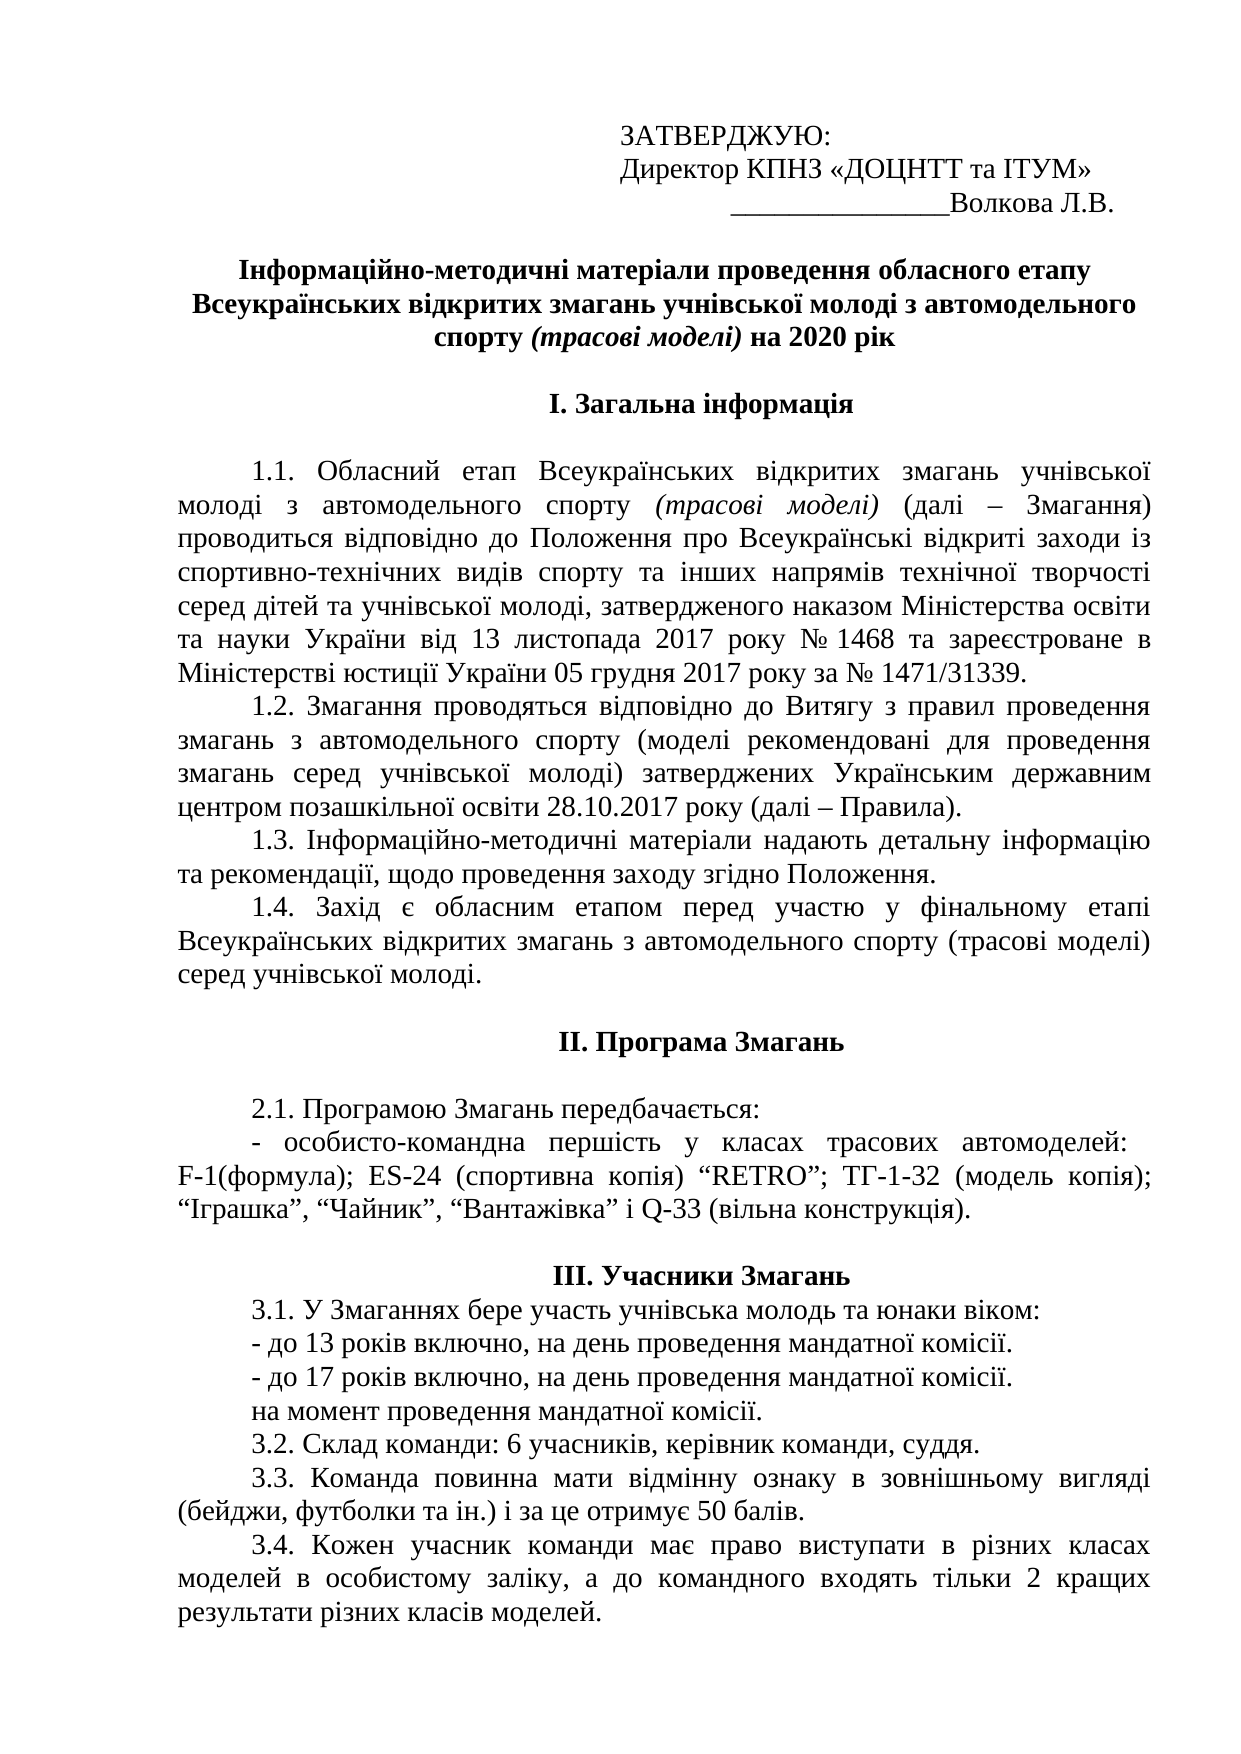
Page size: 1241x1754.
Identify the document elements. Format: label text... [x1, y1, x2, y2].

text 2.1. Програмою Змагань передбачається: [177, 1091, 1152, 1124]
text 3.1. У Змаганнях бере участь учнівська молодь та юнаки віком: [177, 1292, 1152, 1326]
text ЗАТВЕРДЖУЮ: [546, 118, 1152, 152]
text на момент проведення мандатної комісії. [177, 1393, 1152, 1426]
text 1.4. Захід є обласним етапом перед участю у фінальному етапі Всеукраїнських відкритих змагань з автомодельного спорту (трасові моделі) серед учнівської молоді. [177, 889, 1152, 990]
text _______________Волкова Л.В. [620, 185, 1152, 219]
text Інформаційно-методичні матеріали проведення обласного етапу Всеукраїнських відкритих змагань учнівської молоді з автомодельного спорту (трасові моделі) на 2020 рік [177, 252, 1152, 353]
text 3.4. Кожен учасник команди має право виступати в різних класах моделей в особистому заліку, а до командного входять тільки 2 кращих результати різних класів моделей. [177, 1527, 1152, 1627]
text Директор КПНЗ «ДОЦНТТ та ІТУМ» [546, 152, 1152, 185]
text ІІ. Програма Змагань [177, 1024, 1152, 1057]
text - до 17 років включно, на день проведення мандатної комісії. [177, 1359, 1152, 1393]
text І. Загальна інформація [177, 386, 1152, 420]
text 1.3. Інформаційно-методичні матеріали надають детальну інформацію та рекомендації, щодо проведення заходу згідно Положення. [177, 822, 1152, 889]
text - до 13 років включно, на день проведення мандатної комісії. [177, 1326, 1152, 1359]
text - особисто-командна першість у класах трасових автомоделей: F-1(формула); ЕS-24 (спортивна копія) “RETRO”; ТГ-1-32 (модель копія); “Іграшка”, “Чайник”, “Вантажівка” і Q-33 (вільна конструкція). [177, 1124, 1152, 1225]
text ІІІ. Учасники Змагань [177, 1258, 1152, 1292]
text 3.3. Команда повинна мати відмінну ознаку в зовнішньому вигляді (бейджи, футболки та ін.) і за це отримує 50 балів. [177, 1460, 1152, 1527]
text 3.2. Склад команди: 6 учасників, керівник команди, суддя. [177, 1426, 1152, 1460]
text 1.1. Обласний етап Всеукраїнських відкритих змагань учнівської молоді з автомодельного спорту (трасові моделі) (далі – Змагання) проводиться відповідно до Положення про Всеукраїнські відкриті заходи із спортивно-технічних видів спорту та інших напрямів технічної творчості серед дітей та учнівської молоді, затвердженого наказом Міністерства освіти та науки України від 13 листопада 2017 року № 1468 та зареєстроване в Міністерстві юстиції України 05 грудня 2017 року за № 1471/31339. [177, 453, 1152, 688]
text 1.2. Змагання проводяться відповідно до Витягу з правил проведення змагань з автомодельного спорту (моделі рекомендовані для проведення змагань серед учнівської молоді) затверджених Українським державним центром позашкільної освіти 28.10.2017 року (далі – Правила). [177, 688, 1152, 822]
